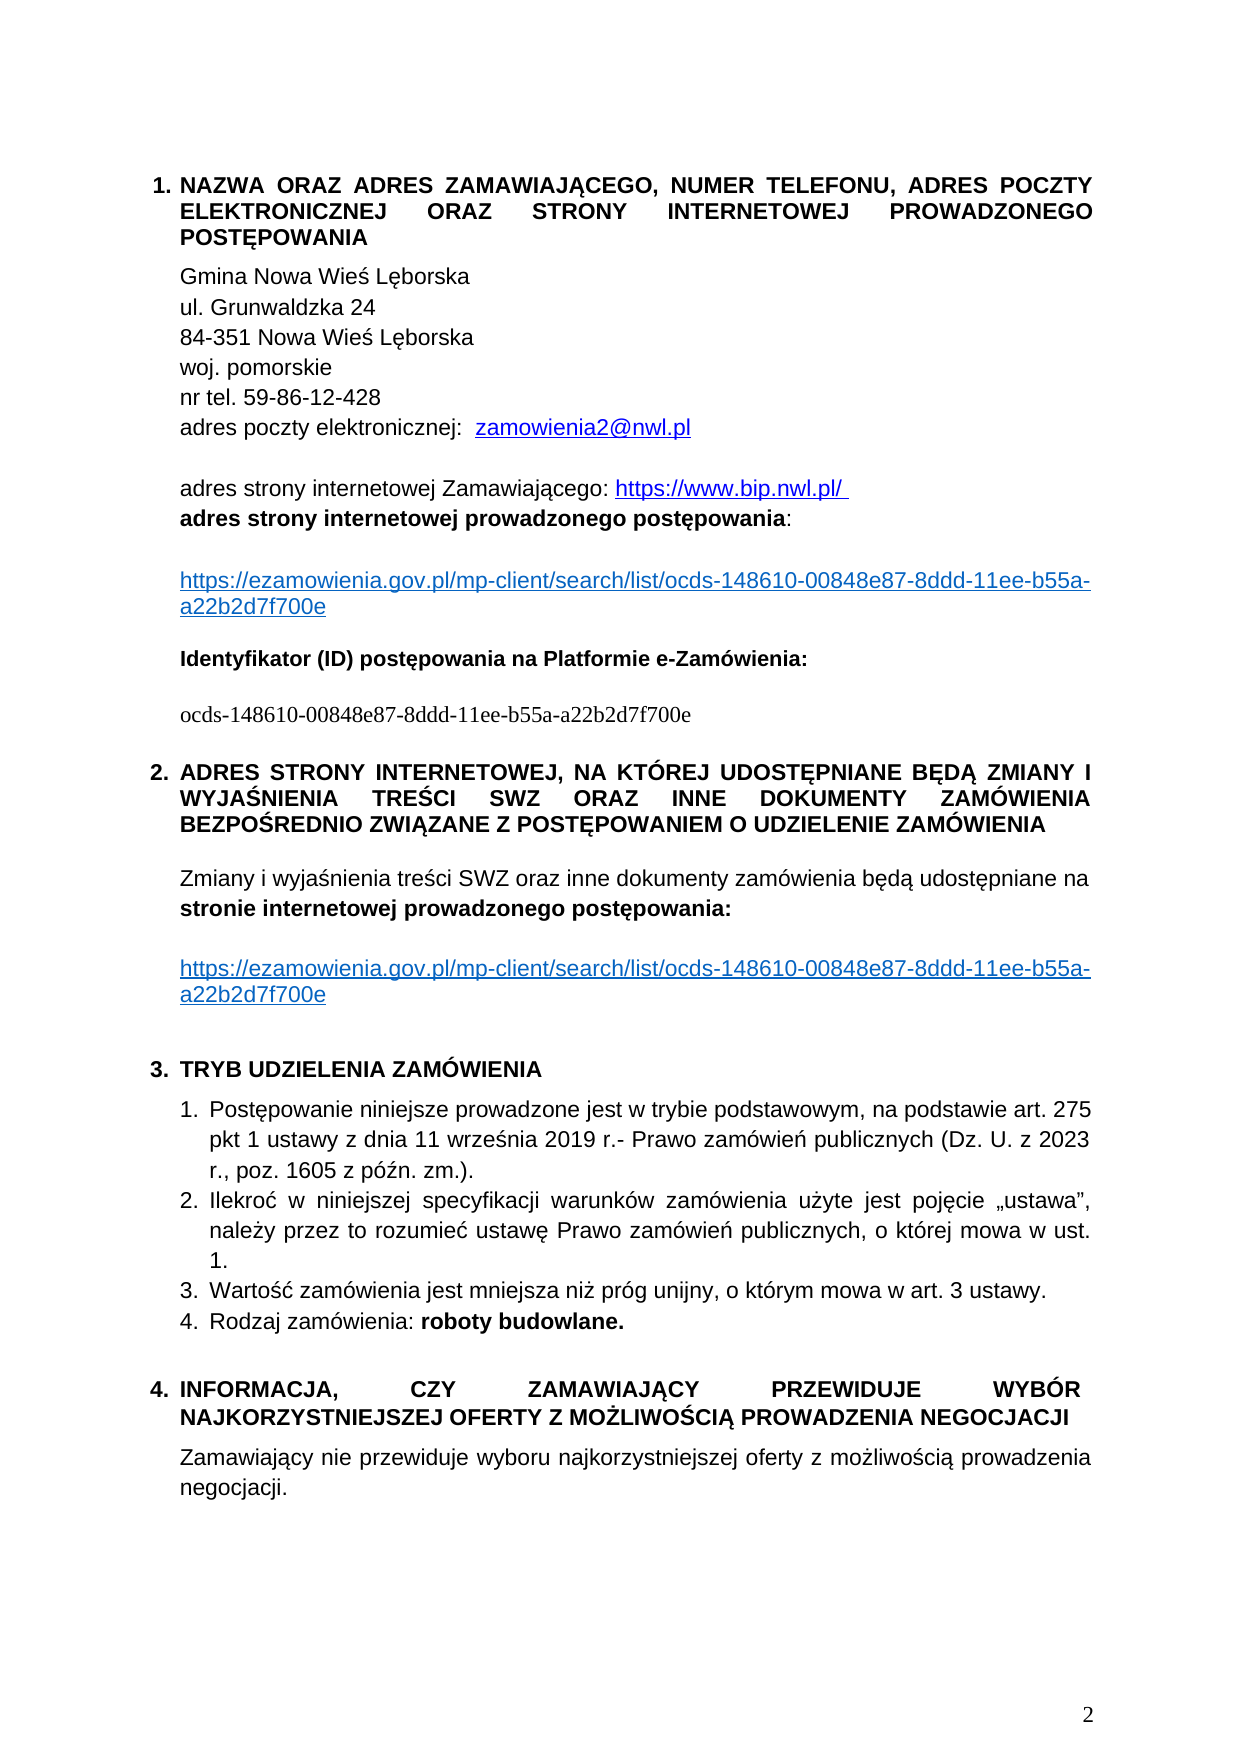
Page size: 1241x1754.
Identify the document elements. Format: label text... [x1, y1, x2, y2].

list ADRES STRONY INTERNETOWEJ, NA KTÓREJ UDOSTĘPNIANE BĘDĄ ZMIANY I WYJAŚNIENIA TREŚCI SWZ ORAZ INNE DOKUMENTY ZAMÓWIENIA BEZPOŚREDNIO ZWIĄZANE Z POSTĘPOWANIEM O UDZIELENIE ZAMÓWIENIA [150, 760, 1092, 837]
list INFORMACJA, CZY ZAMAWIAJĄCY PRZEWIDUJE WYBÓR NAJKORZYSTNIEJSZEJ OFERTY Z MOŻLIWOŚCIĄ PROWADZENIA NEGOCJACJI [150, 1376, 1081, 1430]
text ocds-148610-00848e87-8ddd-11ee-b55a-a22b2d7f700e [179, 702, 850, 728]
list Wartość zamówienia jest mniejsza niż próg unijny, o którym mowa w art. 3 ustawy. [179, 1277, 1094, 1304]
list NAZWA ORAZ ADRES ZAMAWIAJĄCEGO, NUMER TELEFONU, ADRES POCZTY ELEKTRONICZNEJ ORAZ STRONY INTERNETOWEJ PROWADZONEGO POSTĘPOWANIA [152, 173, 1094, 250]
text https://ezamowienia.gov.pl/mp-client/search/list/ocds-148610-00848e87-8ddd-11ee-b55a-a22b2d7f700e [179, 956, 1092, 1007]
text woj. pomorskie [179, 354, 695, 380]
text 84-351 Nowa Wieś Lęborska [179, 324, 695, 350]
text adres strony internetowej Zamawiającego: https://www.bip.nwl.pl/ adres strony internetowej prowadzonego postępowania: [179, 475, 960, 531]
text Identyfikator (ID) postępowania na Platformie e-Zamówienia: [179, 646, 850, 671]
text https://ezamowienia.gov.pl/mp-client/search/list/ocds-148610-00848e87-8ddd-11ee-b55a-a22b2d7f700e [179, 568, 1092, 619]
list Ilekroć w niniejszej specyfikacji warunków zamówienia użyte jest pojęcie „ustawa”, należy przez to rozumieć ustawę Prawo zamówień publicznych, o której mowa w ust. 1. [179, 1187, 1092, 1274]
text Zamawiający nie przewiduje wyboru najkorzystniejszej oferty z możliwością prowadzenia negocjacji. [179, 1444, 1092, 1501]
list Rodzaj zamówienia: roboty budowlane. [179, 1308, 1094, 1334]
text Zmiany i wyjaśnienia treści SWZ oraz inne dokumenty zamówienia będą udostępniane na stronie internetowej prowadzonego postępowania: [179, 865, 1094, 921]
list TRYB UDZIELENIA ZAMÓWIENIA [150, 1056, 1094, 1082]
text adres poczty elektronicznej: zamowienia2@nwl.pl [179, 414, 695, 441]
text nr tel. 59-86-12-428 [179, 384, 695, 411]
list Postępowanie niniejsze prowadzone jest w trybie podstawowym, na podstawie art. 275 pkt 1 ustawy z dnia 11 września 2019 r.- Prawo zamówień publicznych (Dz. U. z 2023 r., poz. 1605 z późn. zm.). [179, 1096, 1092, 1183]
text Gmina Nowa Wieś Lęborska ul. Grunwaldzka 24 [179, 263, 695, 320]
